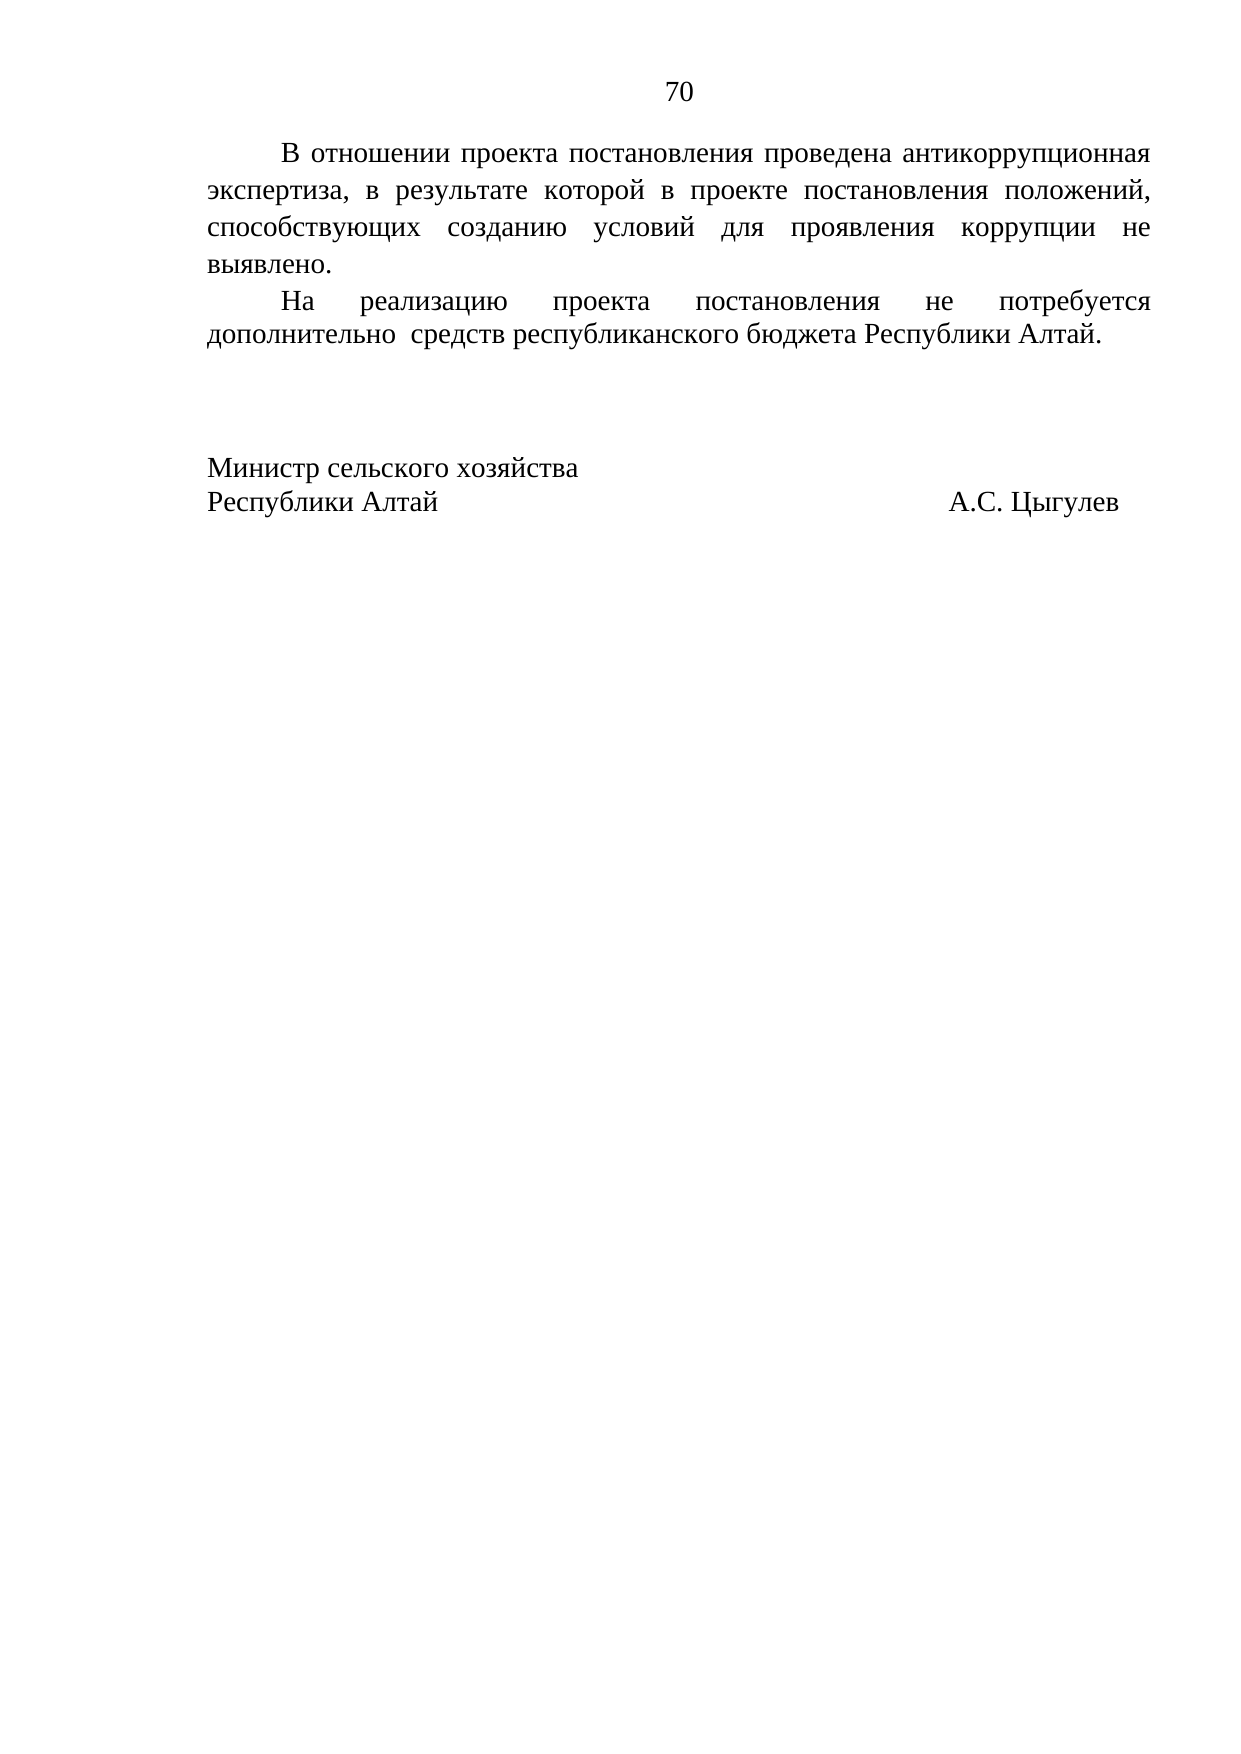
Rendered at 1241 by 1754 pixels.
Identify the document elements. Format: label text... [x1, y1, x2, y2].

text Министр сельского хозяйства [207, 451, 1152, 484]
text В отношении проекта постановления проведена антикоррупционная экспертиза, в результате которой в проекте постановления положений, способствующих созданию условий для проявления коррупции не выявлено. [207, 135, 1152, 279]
text Республики Алтай А.С. Цыгулев [207, 484, 1152, 518]
text На реализацию проекта постановления не потребуется дополнительно средств республиканского бюджета Республики Алтай. [207, 283, 1152, 350]
